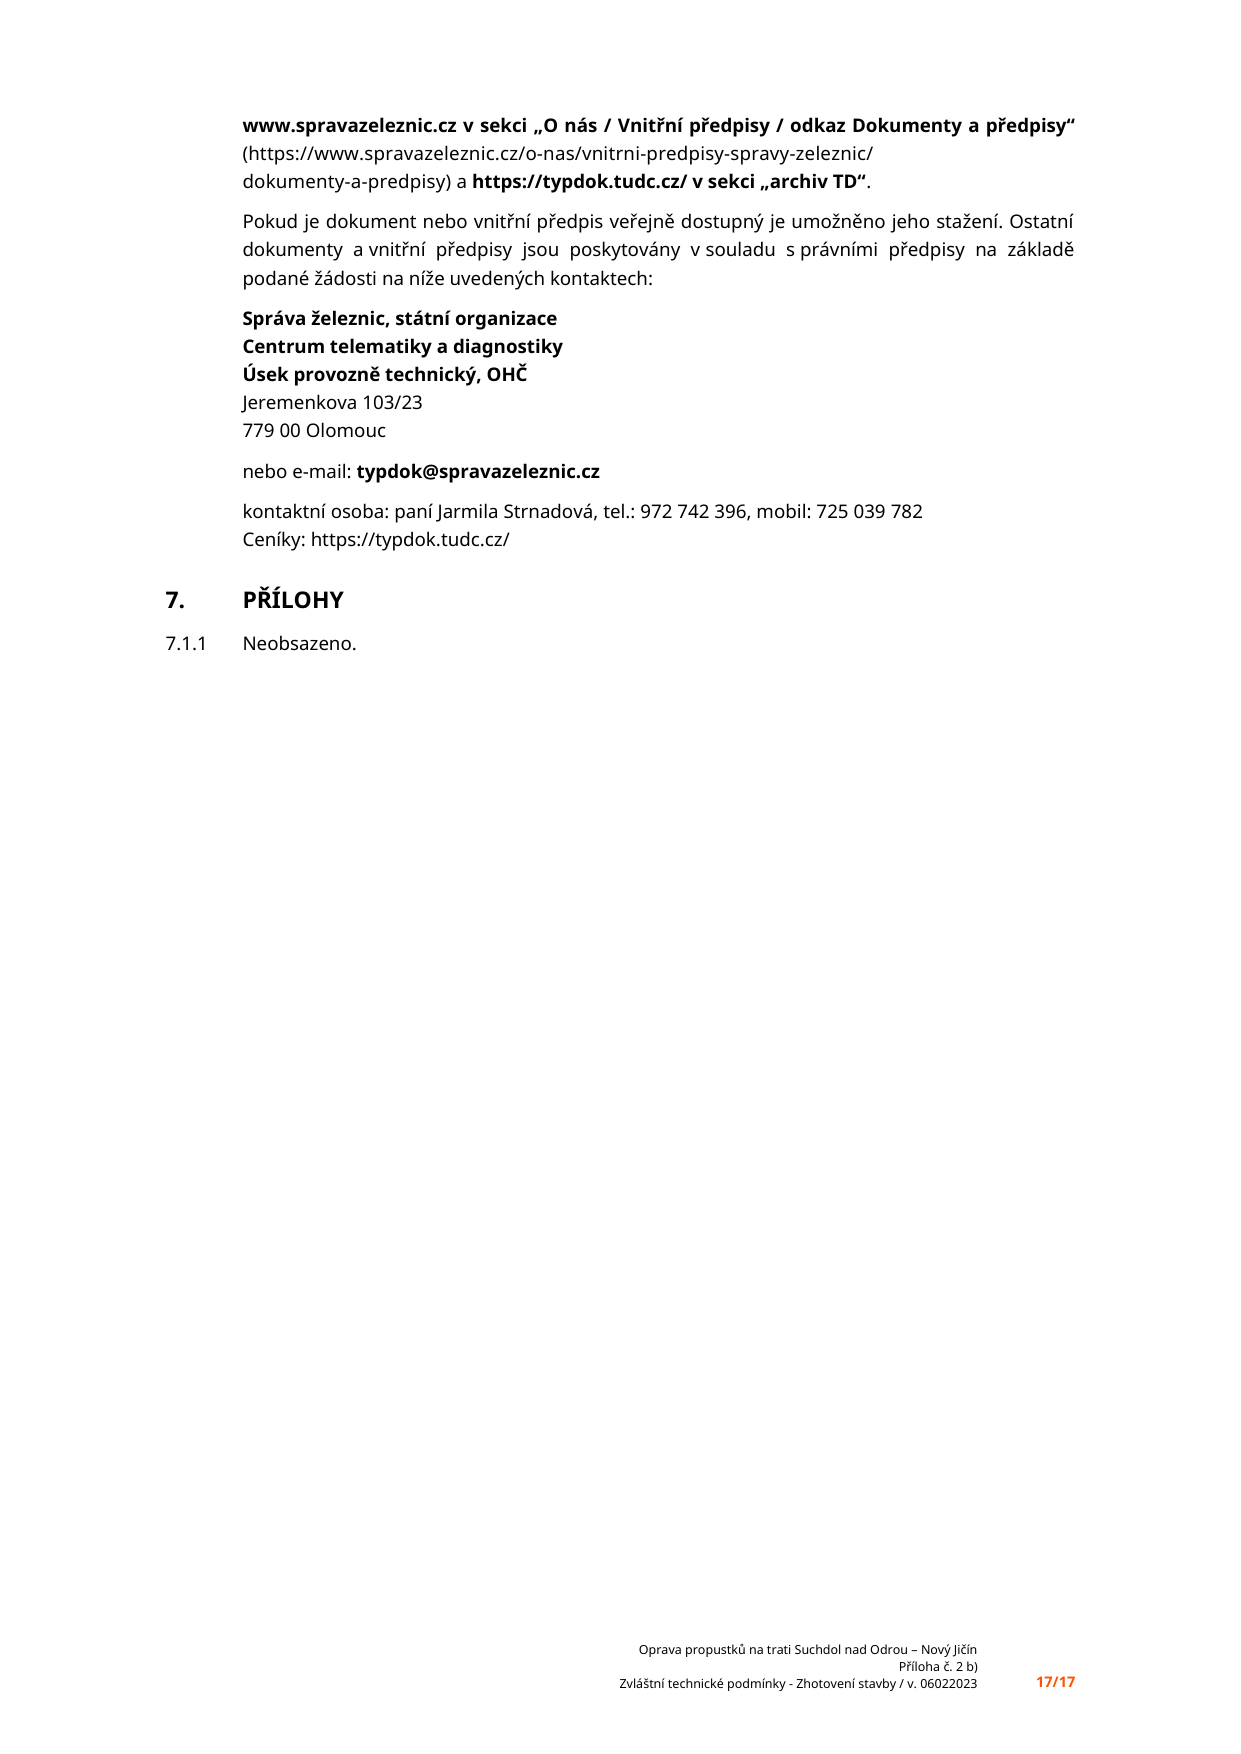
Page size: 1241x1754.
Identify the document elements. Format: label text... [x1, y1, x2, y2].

text nebo e-mail: typdok@spravazeleznic.cz [242, 458, 1075, 483]
text kontaktní osoba: paní Jarmila Strnadová, tel.: 972 742 396, mobil: 725 039 782 [242, 498, 1075, 524]
text Jeremenkova 103/23 [242, 389, 1075, 415]
text Úsek provozně technický, OHČ [242, 361, 1075, 387]
text Správa železnic, státní organizace [242, 305, 1075, 331]
text Ceníky: https://typdok.tudc.cz/ [242, 526, 1075, 552]
text PŘÍLOHY [165, 584, 1075, 615]
text 779 00 Olomouc [242, 417, 1075, 443]
text www.spravazeleznic.cz v sekci „O nás / Vnitřní předpisy / odkaz Dokumenty a předpisy“ (https://www.spravazeleznic.cz/o-nas/vnitrni-predpisy-spravy-zeleznic/ dokumenty-a-predpisy) a https://typdok.tudc.cz/ v sekci „archiv TD“. [242, 112, 1075, 194]
text Neobsazeno. [165, 631, 1075, 656]
text Centrum telematiky a diagnostiky [242, 333, 1075, 359]
text Pokud je dokument nebo vnitřní předpis veřejně dostupný je umožněno jeho stažení. Ostatní dokumenty a vnitřní předpisy jsou poskytovány v souladu s právními předpisy na základě podané žádosti na níže uvedených kontaktech: [242, 209, 1075, 290]
